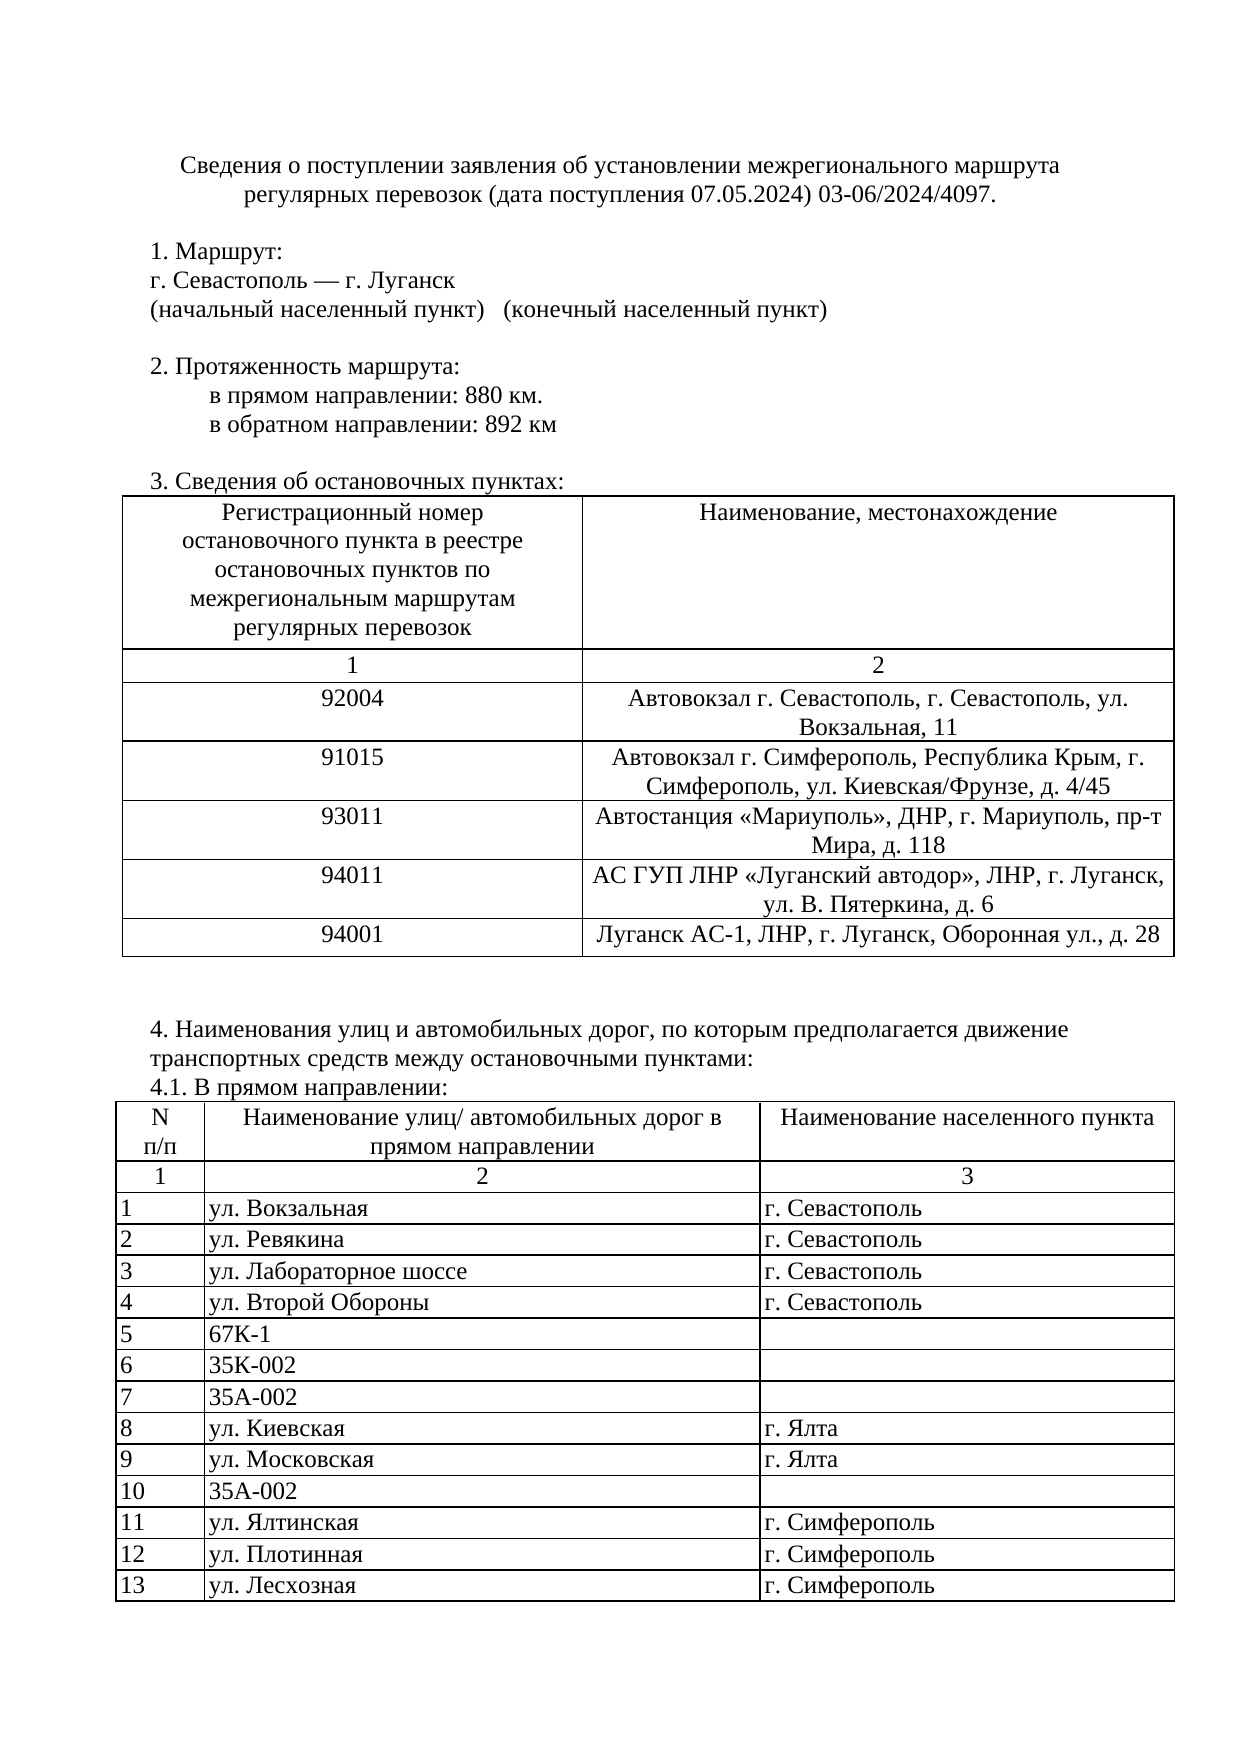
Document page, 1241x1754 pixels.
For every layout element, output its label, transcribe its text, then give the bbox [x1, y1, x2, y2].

table_cell Автовокзал г. Симферополь, Республика Крым, г. Симферополь, ул. Киевская/Фрунзе, д. 4/45 [583, 742, 1173, 799]
table_cell ул. Ревякина [205, 1225, 759, 1254]
text в прямом направлении: 880 км. [150, 380, 1090, 409]
table_cell 1 [117, 1193, 204, 1223]
table_cell 67К-1 [205, 1319, 759, 1349]
table_cell 11 [117, 1508, 204, 1537]
table_cell 1 [123, 650, 582, 681]
table_cell 12 [117, 1539, 204, 1569]
text г. Севастополь — г. Луганск [150, 265, 1090, 294]
table_cell 7 [117, 1382, 204, 1412]
table_cell [761, 1319, 1174, 1349]
table_cell ул. Плотинная [205, 1539, 759, 1569]
table_header Наименование населенного пункта [761, 1102, 1174, 1160]
table_cell ул. Московская [205, 1445, 759, 1474]
table_cell г. Севастополь [761, 1287, 1174, 1317]
table_cell [761, 1350, 1174, 1380]
table_cell 93011 [123, 801, 582, 858]
table_cell ул. Киевская [205, 1413, 759, 1443]
table_cell [761, 1382, 1174, 1412]
table_header Регистрационный номер остановочного пункта в реестре остановочных пунктов по межрегиональным маршрутам регулярных перевозок [123, 497, 582, 648]
table_cell 2 [117, 1225, 204, 1254]
table_cell ул. Второй Обороны [205, 1287, 759, 1317]
table_cell г. Ялта [761, 1413, 1174, 1443]
table_cell 35А-002 [205, 1382, 759, 1412]
table_cell 35А-002 [205, 1476, 759, 1506]
text 4. Наименования улиц и автомобильных дорог, по которым предполагается движение транспортных средств между остановочными пунктами: [150, 1014, 1090, 1072]
table_cell ул. Лесхозная [205, 1571, 759, 1600]
text (начальный населенный пункт) (конечный населенный пункт) [150, 294, 1090, 322]
table_cell ул. Вокзальная [205, 1193, 759, 1223]
table_cell 94001 [123, 919, 582, 956]
table_cell г. Севастополь [761, 1225, 1174, 1254]
table_cell 13 [117, 1571, 204, 1600]
table_header N п/п [117, 1102, 204, 1160]
table_cell 10 [117, 1476, 204, 1506]
table_cell 92004 [123, 683, 582, 740]
table_cell АС ГУП ЛНР «Луганский автодор», ЛНР, г. Луганск, ул. В. Пятеркина, д. 6 [583, 860, 1173, 918]
text 1. Маршрут: [150, 236, 1090, 265]
text 2. Протяженность маршрута: [150, 351, 1090, 380]
table_cell г. Симферополь [761, 1571, 1174, 1600]
table_cell ул. Ялтинская [205, 1508, 759, 1537]
table_header Наименование, местонахождение [583, 497, 1173, 648]
table_cell 5 [117, 1319, 204, 1349]
table_cell г. Севастополь [761, 1193, 1174, 1223]
table_cell [761, 1476, 1174, 1506]
table_cell Автовокзал г. Севастополь, г. Севастополь, ул. Вокзальная, 11 [583, 683, 1173, 740]
table_cell 3 [117, 1256, 204, 1286]
table_header Наименование улиц/ автомобильных дорог в прямом направлении [205, 1102, 760, 1160]
text 4.1. В прямом направлении: [150, 1072, 1090, 1101]
table_cell 3 [761, 1162, 1174, 1191]
table_cell Автостанция «Мариуполь», ДНР, г. Мариуполь, пр-т Мира, д. 118 [583, 801, 1173, 858]
text в обратном направлении: 892 км [150, 409, 1090, 437]
table_cell г. Симферополь [761, 1539, 1174, 1569]
table_cell 2 [205, 1162, 759, 1191]
table_cell 6 [117, 1350, 204, 1380]
table_cell г. Симферополь [761, 1508, 1174, 1537]
table_cell г. Севастополь [761, 1256, 1174, 1286]
table_cell 8 [117, 1413, 204, 1443]
table_cell ул. Лабораторное шоссе [205, 1256, 759, 1286]
table_cell Луганск АС-1, ЛНР, г. Луганск, Оборонная ул., д. 28 [583, 919, 1173, 956]
text Сведения о поступлении заявления об установлении межрегионального маршрута регулярных перевозок (дата поступления 07.05.2024) 03-06/2024/4097. [150, 150, 1090, 207]
table_cell 9 [117, 1445, 204, 1474]
table_cell 2 [583, 650, 1173, 681]
table_cell г. Ялта [761, 1445, 1174, 1474]
table_cell 1 [117, 1162, 204, 1191]
table_cell 4 [117, 1287, 204, 1317]
table_cell 35К-002 [205, 1350, 759, 1380]
table_cell 91015 [123, 742, 582, 799]
text 3. Сведения об остановочных пунктах: [150, 466, 1090, 495]
table_cell 94011 [123, 860, 582, 918]
